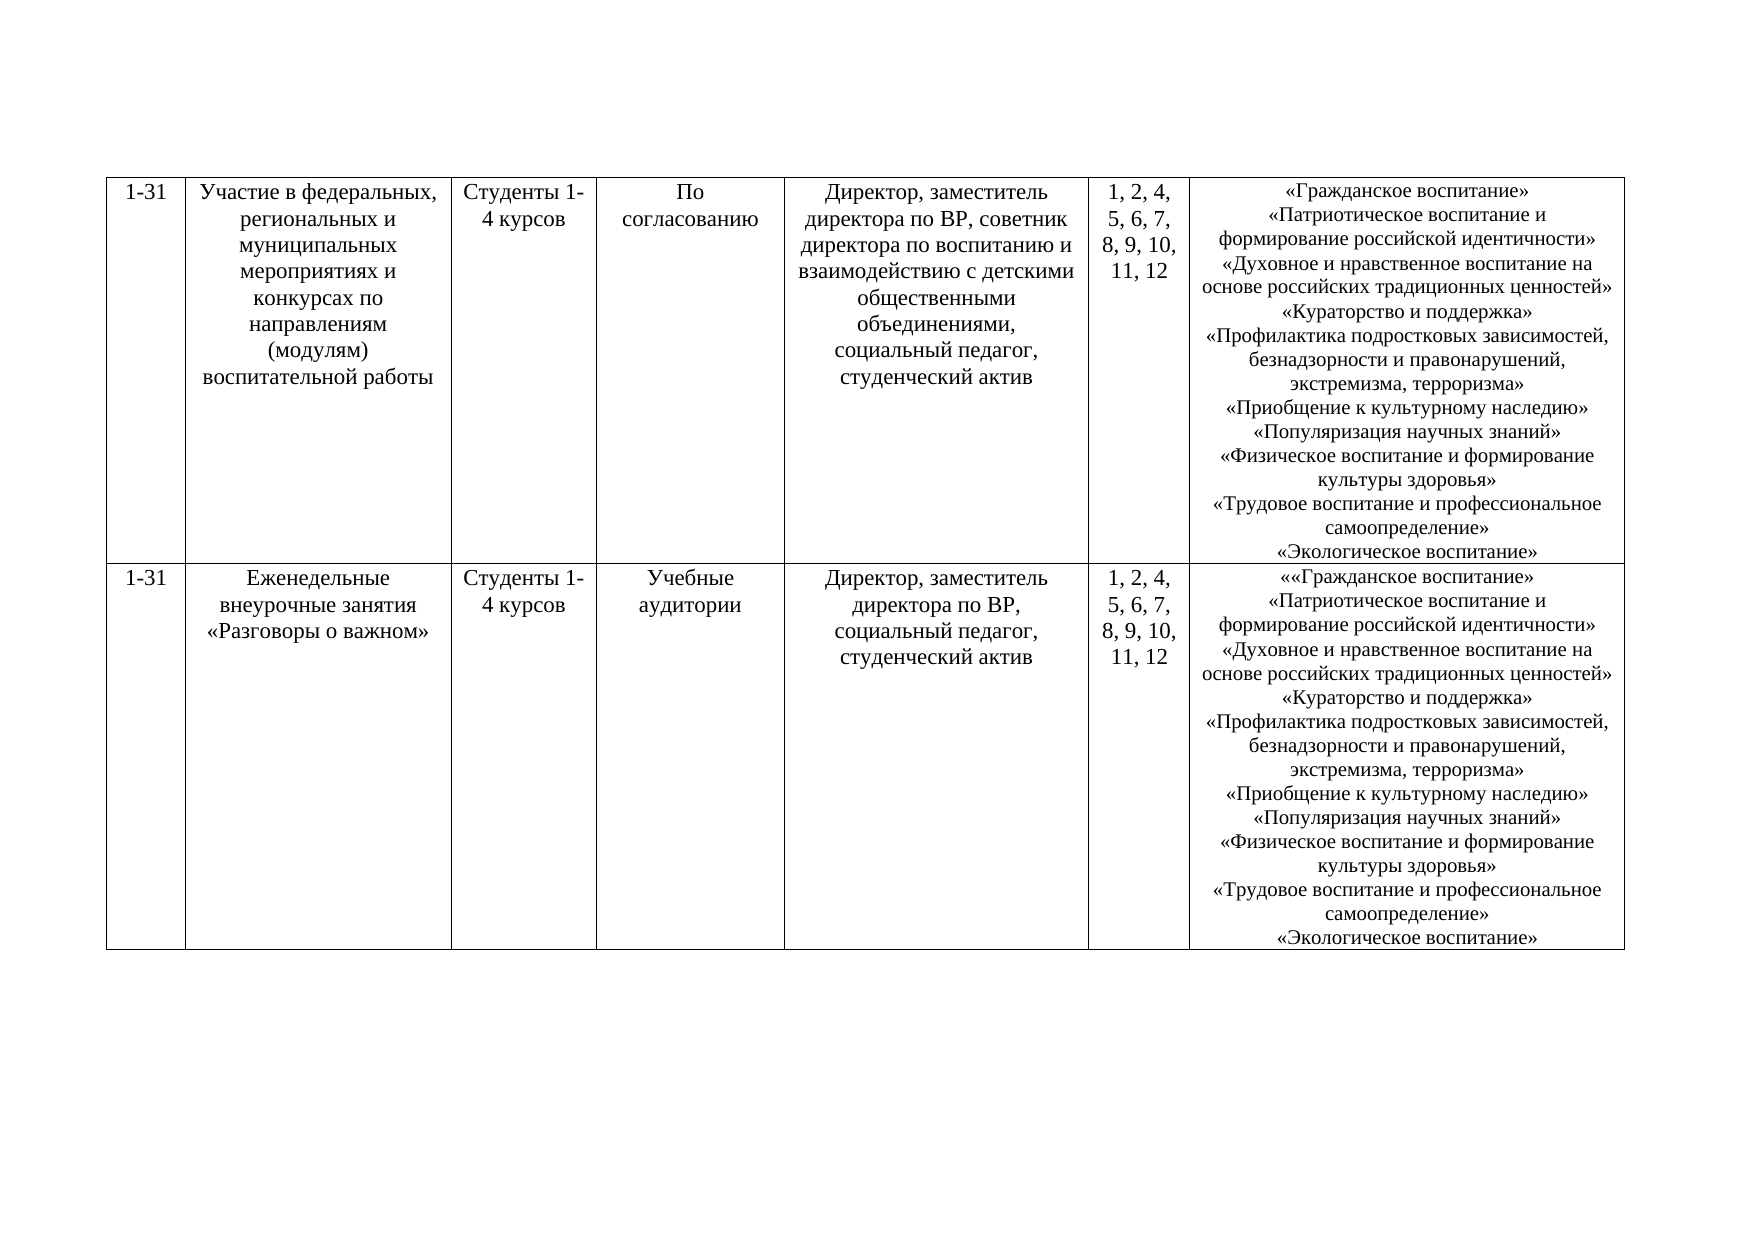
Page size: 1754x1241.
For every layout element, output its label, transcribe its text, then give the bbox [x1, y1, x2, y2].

table_cell Еженедельные внеурочные занятия «Разговоры о важном» [186, 564, 451, 949]
table_cell 1, 2, 4, 5, 6, 7, 8, 9, 10, 11, 12 [1089, 178, 1189, 563]
table_cell 1-31 [107, 178, 185, 563]
table_cell Директор, заместитель директора по ВР, советник директора по воспитанию и взаимодействию с детскими общественными объединениями, социальный педагог, студенческий актив [785, 178, 1088, 563]
table_cell По согласованию [597, 178, 784, 563]
table_cell 1-31 [107, 564, 185, 949]
table_cell Студенты 1-4 курсов [452, 178, 596, 563]
table_cell Директор, заместитель директора по ВР, социальный педагог, студенческий актив [785, 564, 1088, 949]
table_cell «Гражданское воспитание» «Патриотическое воспитание и формирование российской идентичности» «Духовное и нравственное воспитание на основе российских традиционных ценностей» «Кураторство и поддержка» «Профилактика подростковых зависимостей, безнадзорности и правонарушений, экстремизма, терроризма» «Приобщение к культурному наследию» «Популяризация научных знаний» «Физическое воспитание и формирование культуры здоровья» «Трудовое воспитание и профессиональное самоопределение» «Экологическое воспитание» [1190, 178, 1624, 563]
table_cell Студенты 1-4 курсов [452, 564, 596, 949]
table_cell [1089, 564, 1189, 949]
table_cell ««Гражданское воспитание» «Патриотическое воспитание и формирование российской идентичности» «Духовное и нравственное воспитание на основе российских традиционных ценностей» «Кураторство и поддержка» «Профилактика подростковых зависимостей, безнадзорности и правонарушений, экстремизма, терроризма» «Приобщение к культурному наследию» «Популяризация научных знаний» «Физическое воспитание и формирование культуры здоровья» «Трудовое воспитание и профессиональное самоопределение» «Экологическое воспитание» [1190, 564, 1624, 949]
table_cell Учебные аудитории [597, 564, 784, 949]
table_cell Участие в федеральных, региональных и муниципальных мероприятиях и конкурсах по направлениям (модулям) воспитательной работы [186, 178, 451, 563]
